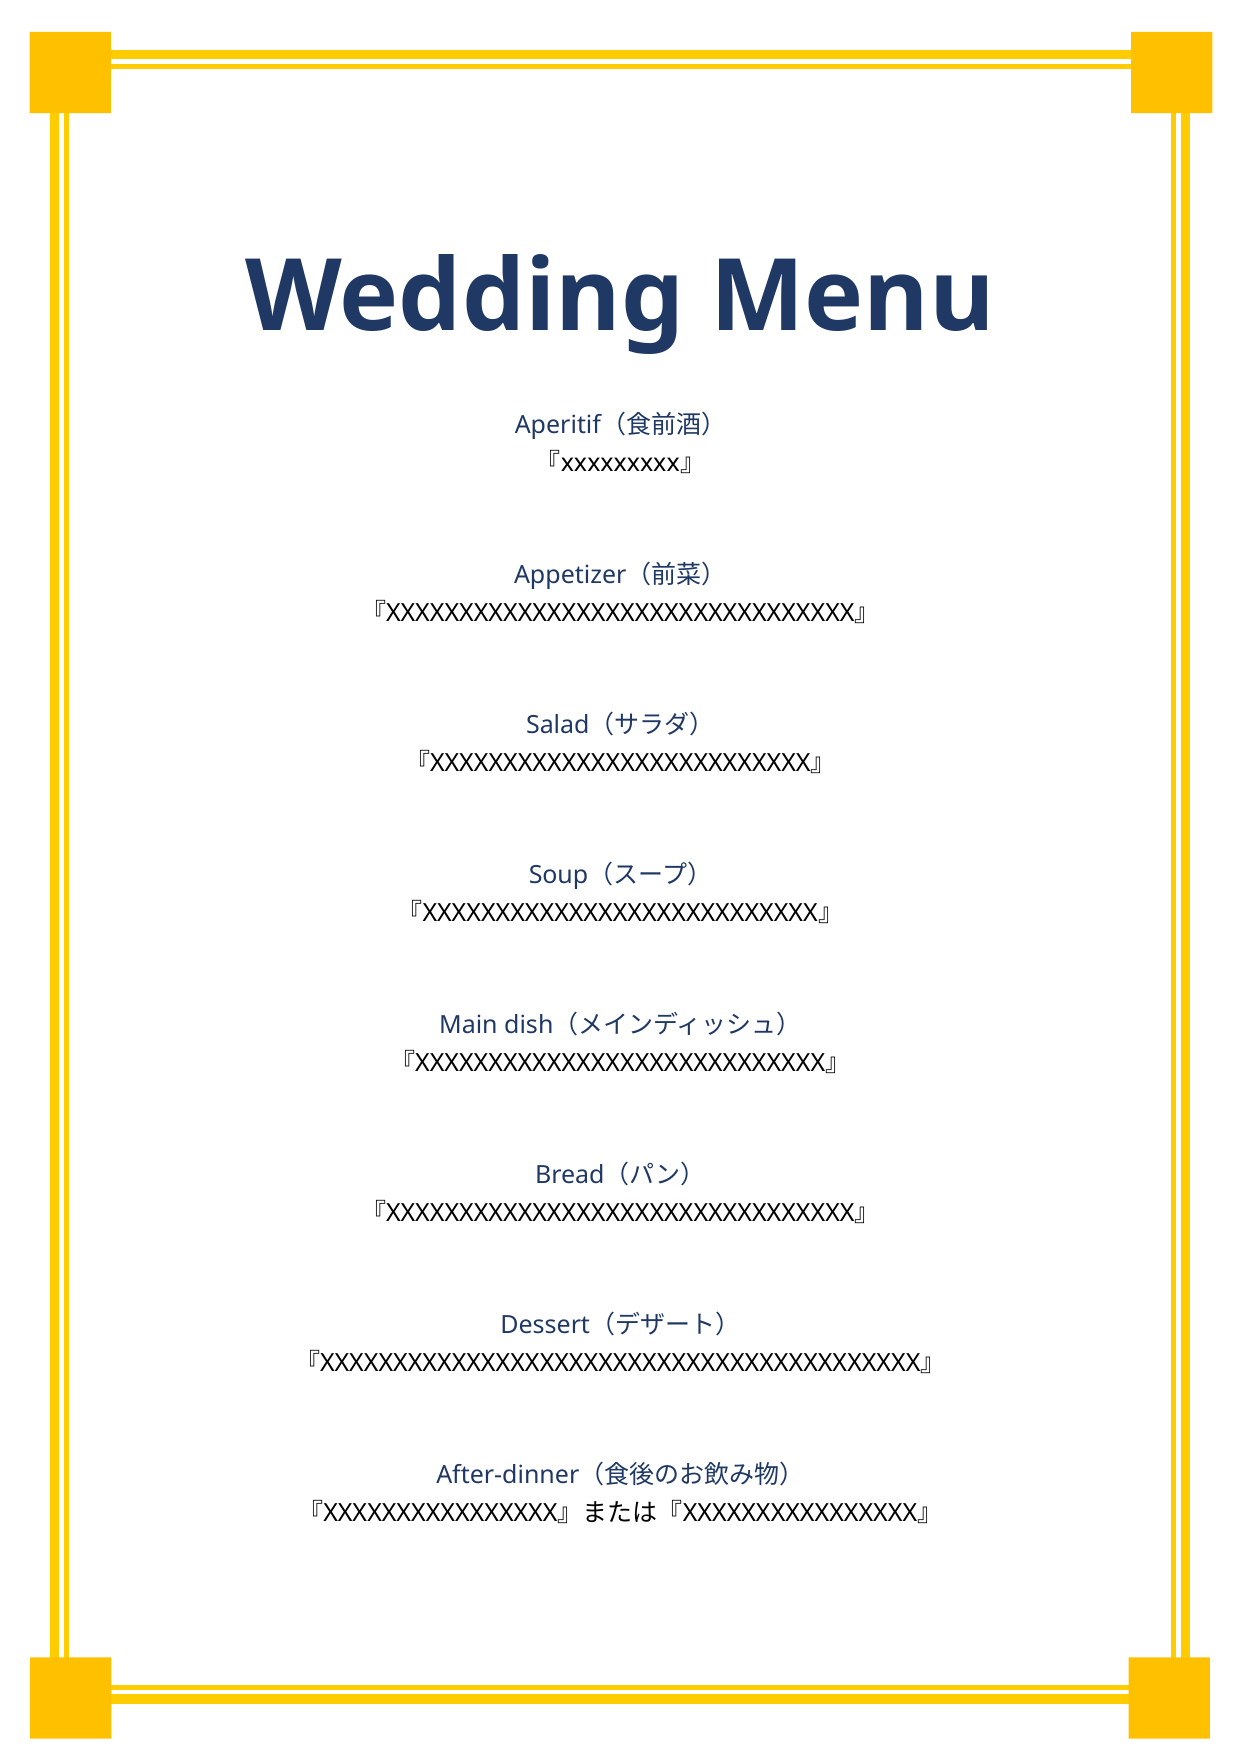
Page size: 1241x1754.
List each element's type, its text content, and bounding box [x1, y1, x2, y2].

text 『xxxxxxxxx』 [177, 442, 1063, 479]
text Dessert（デザート） [177, 1304, 1063, 1342]
text After-dinner（食後のお飲み物） [177, 1454, 1063, 1492]
text 『XXXXXXXXXXXXXXXX』または『XXXXXXXXXXXXXXXX』 [177, 1492, 1063, 1529]
text Main dish（メインディッシュ） [177, 1004, 1063, 1042]
text Bread（パン） [177, 1154, 1063, 1192]
text 『XXXXXXXXXXXXXXXXXXXXXXXXXXX』 [177, 892, 1063, 929]
text 『XXXXXXXXXXXXXXXXXXXXXXXXXXXXXXXX』 [177, 592, 1063, 629]
text 『XXXXXXXXXXXXXXXXXXXXXXXXXXXXXXXX』 [177, 1192, 1063, 1229]
text 『XXXXXXXXXXXXXXXXXXXXXXXXXX』 [177, 742, 1063, 779]
text Soup（スープ） [177, 854, 1063, 892]
text Aperitif（食前酒） [177, 404, 1063, 442]
text Salad（サラダ） [177, 704, 1063, 742]
text Wedding Menu [177, 217, 1063, 367]
text 『XXXXXXXXXXXXXXXXXXXXXXXXXXXX』 [177, 1042, 1063, 1079]
text Appetizer（前菜） [177, 554, 1063, 592]
text 『XXXXXXXXXXXXXXXXXXXXXXXXXXXXXXXXXXXXXXXXX』 [177, 1342, 1063, 1379]
